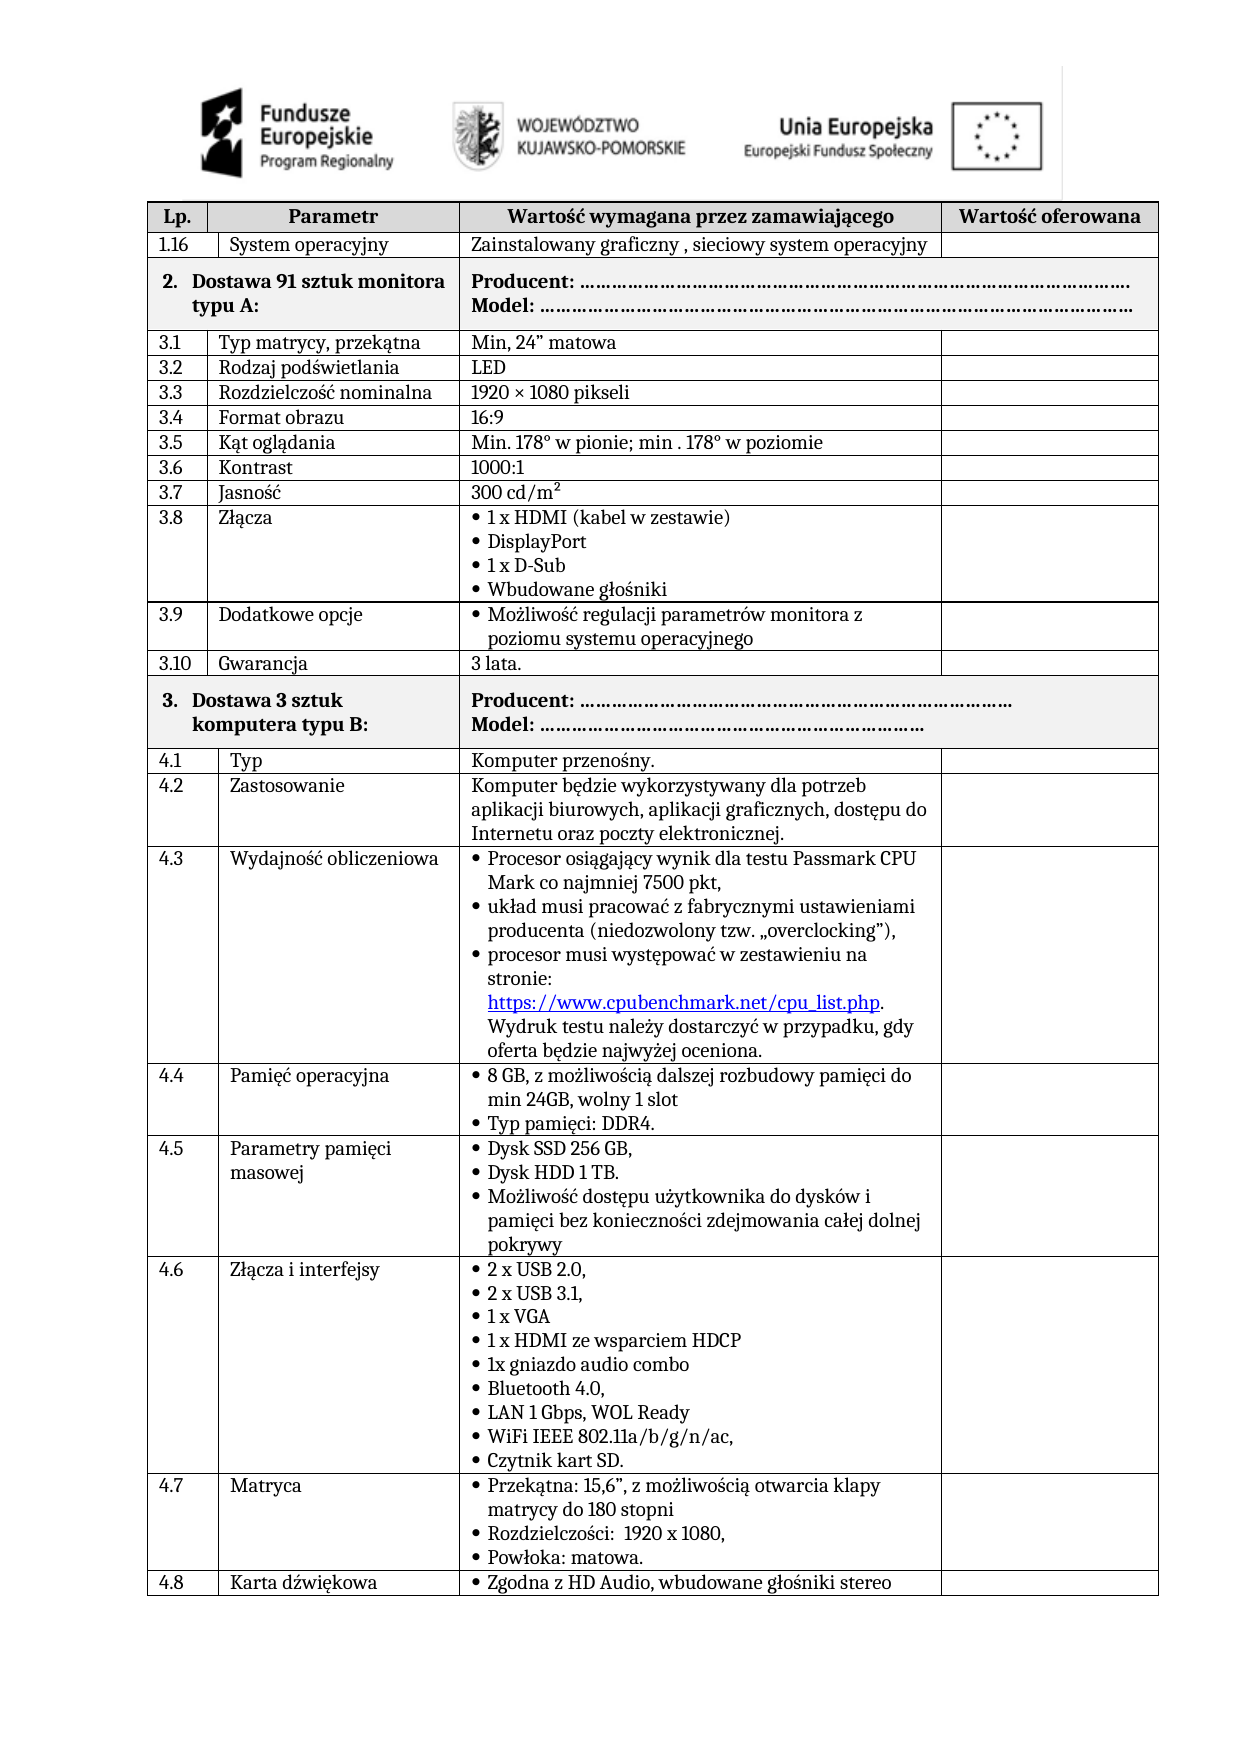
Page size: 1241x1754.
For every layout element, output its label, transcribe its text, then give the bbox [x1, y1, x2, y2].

table_cell Komputer przenośny. [460, 749, 941, 773]
table_cell Zgodna z HD Audio, wbudowane głośniki stereo min. 2W, cyfrowy mikrofon [460, 1571, 941, 1595]
table_cell 4.5 [148, 1136, 218, 1256]
table_cell 3.9 [148, 603, 207, 650]
table_cell Format obrazu [208, 406, 459, 429]
table_cell Jasność [208, 481, 459, 504]
table_cell 3.8 [148, 506, 207, 601]
table_cell 3.5 [148, 431, 207, 454]
table_cell 4.8 [148, 1571, 218, 1595]
table_cell 1 x HDMI (kabel w zestawie) DisplayPort 1 x D-Sub Wbudowane głośniki [460, 506, 941, 601]
table_cell Dostawa 3 sztuk komputera typu B: [148, 676, 459, 748]
table_cell [942, 1136, 1158, 1256]
table_cell Kąt oglądania [208, 431, 459, 454]
table_cell Min. 178° w pionie; min . 178° w poziomie [460, 431, 941, 454]
table_cell 2 x USB 2.0, 2 x USB 3.1, 1 x VGA 1 x HDMI ze wsparciem HDCP 1x gniazdo audio combo Bluetooth 4.0, LAN 1 Gbps, WOL Ready WiFi IEEE 802.11a/b/g/n/ac, Czytnik kart SD. [460, 1257, 941, 1473]
table_cell Typ [219, 749, 459, 773]
table_cell 3.6 [148, 456, 207, 479]
table_cell [942, 774, 1158, 846]
table_cell 3.10 [148, 651, 207, 675]
table_cell Producent: ……………………………………………………………………… Model: ……………………………………………………………… [460, 676, 1158, 748]
table_cell 4.1 [148, 749, 218, 773]
table_cell [942, 1474, 1158, 1570]
table_cell 1.16 [148, 233, 218, 257]
table_cell 3.1 [148, 331, 207, 354]
table_cell [942, 651, 1158, 675]
table_cell [942, 506, 1158, 601]
table_cell Złącza [208, 506, 459, 601]
table_cell 4.2 [148, 774, 218, 846]
table_cell Producent: …………………………………………………………………………………………. Model: ………………………………………………………………………………………………… [460, 258, 1158, 329]
table_cell Kontrast [208, 456, 459, 479]
table_cell 300 cd/m² [460, 481, 941, 504]
table_cell Min, 24” matowa [460, 331, 941, 354]
table_cell 4.7 [148, 1474, 218, 1570]
table_cell Rozdzielczość nominalna [208, 381, 459, 404]
table_cell [942, 331, 1158, 354]
table_cell 4.4 [148, 1064, 218, 1135]
table_cell 1000:1 [460, 456, 941, 479]
table_cell [942, 1064, 1158, 1135]
table_cell Dostawa 91 sztuk monitora typu A: [148, 258, 459, 329]
table_header Wartość wymagana przez zamawiającego [460, 203, 941, 232]
table_cell [942, 356, 1158, 379]
table_cell Zastosowanie [219, 774, 459, 846]
table_cell Dodatkowe opcje [208, 603, 459, 650]
table_cell [942, 481, 1158, 504]
table_cell System operacyjny [219, 233, 459, 257]
table_cell 3.3 [148, 381, 207, 404]
table_cell Możliwość regulacji parametrów monitora z poziomu systemu operacyjnego [460, 603, 941, 650]
table_cell [942, 1571, 1158, 1595]
table_cell Karta dźwiękowa [219, 1571, 459, 1595]
table_header Wartość oferowana [942, 203, 1158, 232]
table_cell 8 GB, z możliwością dalszej rozbudowy pamięci do min 24GB, wolny 1 slot Typ pamięci: DDR4. [460, 1064, 941, 1135]
picture [182, 66, 1064, 201]
table_cell Pamięć operacyjna [219, 1064, 459, 1135]
table_cell [942, 603, 1158, 650]
table_cell [942, 381, 1158, 404]
table_cell LED [460, 356, 941, 379]
table_cell 3.7 [148, 481, 207, 504]
table_cell Rodzaj podświetlania [208, 356, 459, 379]
table_cell Procesor osiągający wynik dla testu Passmark CPU Mark co najmniej 7500 pkt, układ musi pracować z fabrycznymi ustawieniami producenta (niedozwolony tzw. „overclocking”), procesor musi występować w zestawieniu na stronie: https://www.cpubenchmark.net/cpu_list.php. Wydruk testu należy dostarczyć w przypadku, gdy oferta będzie najwyżej oceniona. [460, 847, 941, 1062]
table_cell Przekątna: 15,6”, z możliwością otwarcia klapy matrycy do 180 stopni Rozdzielczości: 1920 x 1080, Powłoka: matowa. [460, 1474, 941, 1570]
table_cell 3 lata. [460, 651, 941, 675]
table_cell Wydajność obliczeniowa [219, 847, 459, 1062]
table_cell [942, 456, 1158, 479]
table_cell 4.6 [148, 1257, 218, 1473]
table_cell 4.3 [148, 847, 218, 1062]
table_cell Komputer będzie wykorzystywany dla potrzeb aplikacji biurowych, aplikacji graficznych, dostępu do Internetu oraz poczty elektronicznej. [460, 774, 941, 846]
table_cell [942, 431, 1158, 454]
table_cell Typ matrycy, przekątna [208, 331, 459, 354]
table_cell [942, 749, 1158, 773]
table_header Lp. [148, 203, 207, 232]
table_cell [942, 1257, 1158, 1473]
table_cell 3.4 [148, 406, 207, 429]
table_cell Parametry pamięci masowej [219, 1136, 459, 1256]
table_cell [942, 406, 1158, 429]
table_cell [942, 233, 1158, 257]
table_cell [942, 847, 1158, 1062]
table_cell Zainstalowany graficzny , sieciowy system operacyjny [460, 233, 941, 257]
table_header Parametr [208, 203, 459, 232]
table_cell Dysk SSD 256 GB, Dysk HDD 1 TB. Możliwość dostępu użytkownika do dysków i pamięci bez konieczności zdejmowania całej dolnej pokrywy [460, 1136, 941, 1256]
table_cell 3.2 [148, 356, 207, 379]
table_cell 1920 × 1080 pikseli [460, 381, 941, 404]
table_cell Gwarancja [208, 651, 459, 675]
table_cell Matryca [219, 1474, 459, 1570]
table_cell 16:9 [460, 406, 941, 429]
table_cell Złącza i interfejsy [219, 1257, 459, 1473]
